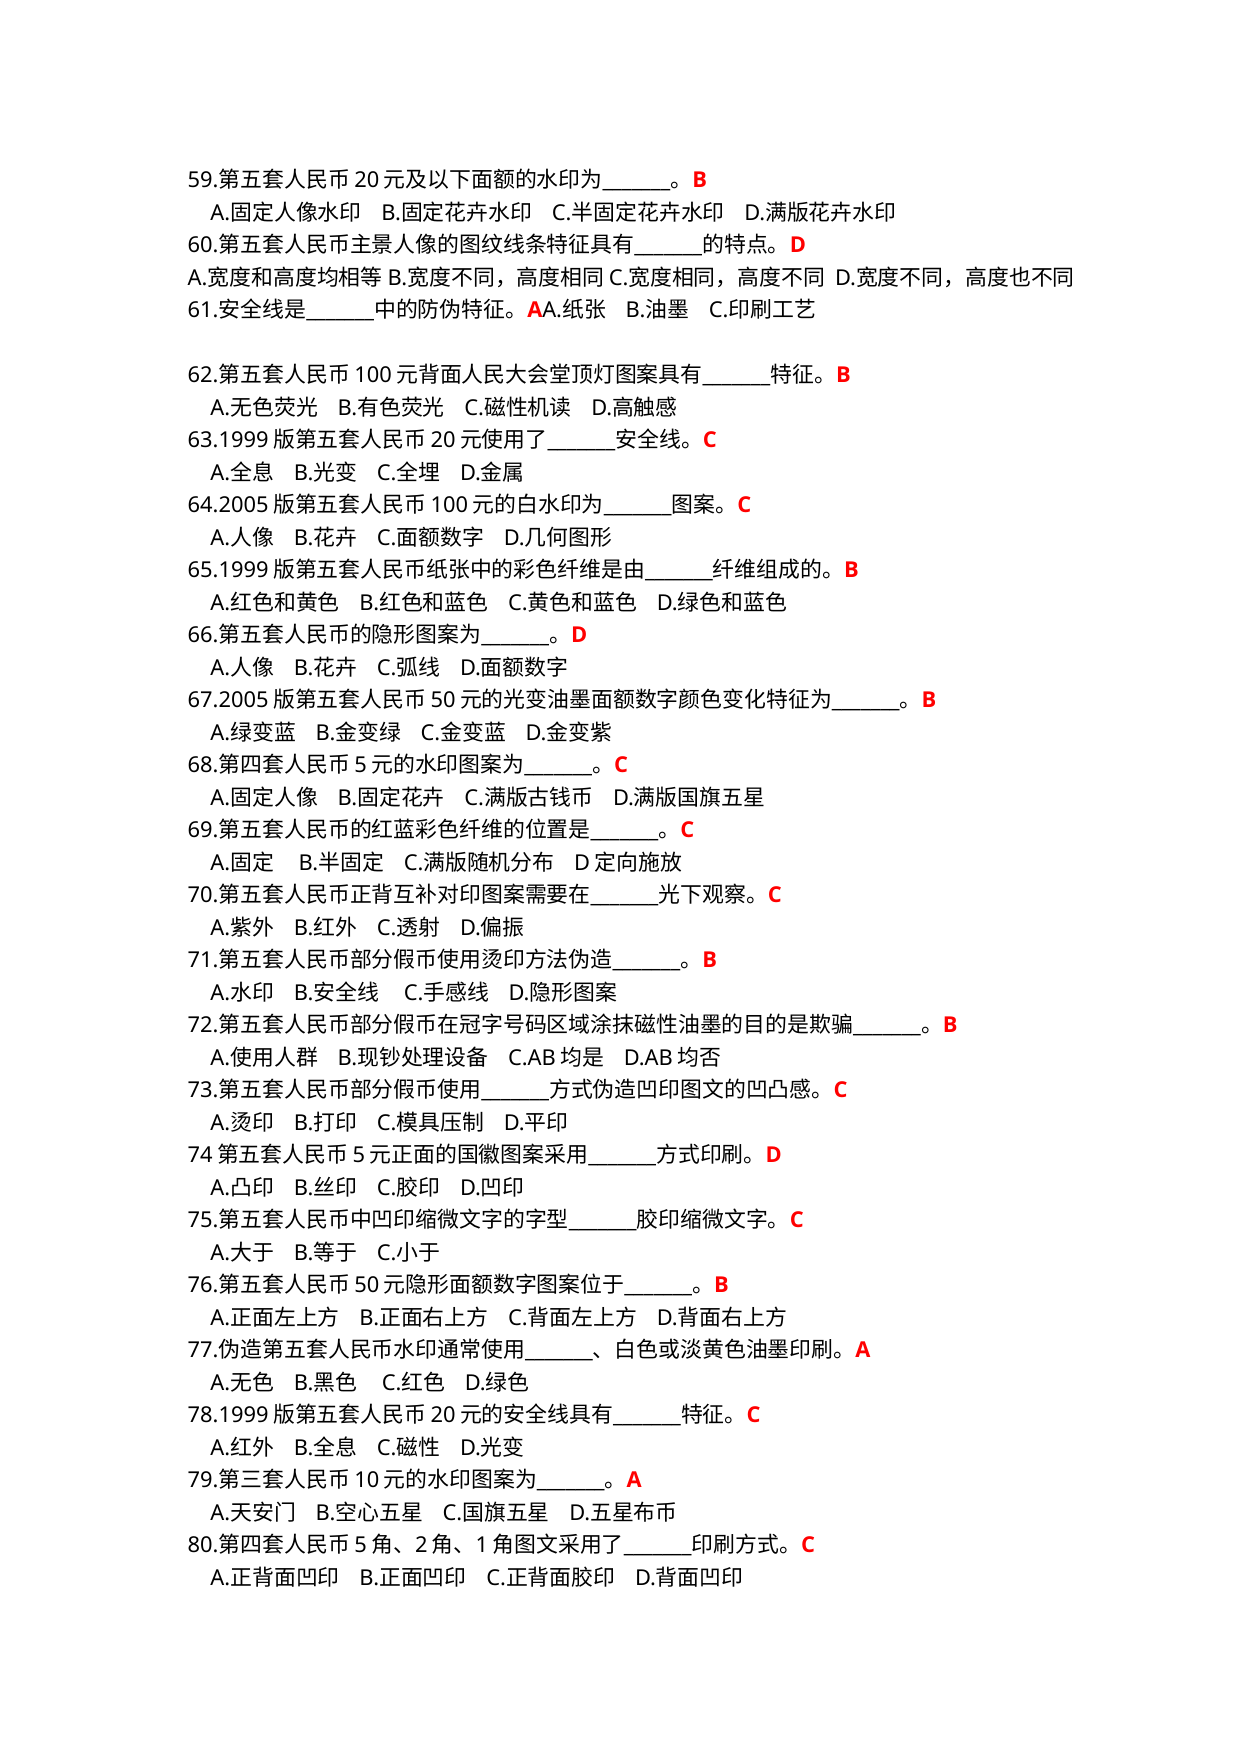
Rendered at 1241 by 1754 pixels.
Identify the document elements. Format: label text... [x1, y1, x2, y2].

text A.紫外 B.红外 C.透射 D.偏振 [187, 909, 1090, 942]
text 77.伪造第五套人民币水印通常使用_______、白色或淡黄色油墨印刷。A [187, 1332, 1090, 1364]
text 75.第五套人民币中凹印缩微文字的字型_______胶印缩微文字。C [187, 1202, 1090, 1234]
text A.固定人像水印 B.固定花卉水印 C.半固定花卉水印 D.满版花卉水印 [187, 194, 1090, 227]
text A.无色荧光 B.有色荧光 C.磁性机读 D.高触感 [187, 389, 1090, 422]
text 62.第五套人民币100元背面人民大会堂顶灯图案具有_______特征。B [187, 357, 1090, 389]
text A.水印 B.安全线 C.手感线 D.隐形图案 [187, 974, 1090, 1007]
text 68.第四套人民币5元的水印图案为_______。C [187, 747, 1090, 779]
text A.固定 B.半固定 C.满版随机分布 D定向施放 [187, 844, 1090, 877]
text 59.第五套人民币20元及以下面额的水印为_______。B [187, 162, 1090, 194]
text 70.第五套人民币正背互补对印图案需要在_______光下观察。C [187, 877, 1090, 909]
text 76.第五套人民币50元隐形面额数字图案位于_______。B [187, 1267, 1090, 1299]
text A.正面左上方 B.正面右上方 C.背面左上方 D.背面右上方 [187, 1299, 1090, 1332]
text 63.1999版第五套人民币20元使用了_______安全线。C [187, 422, 1090, 454]
text A.天安门 B.空心五星 C.国旗五星 D.五星布币 [187, 1494, 1090, 1527]
text 73.第五套人民币部分假币使用_______方式伪造凹印图文的凹凸感。C [187, 1072, 1090, 1104]
text A.无色 B.黑色 C.红色 D.绿色 [187, 1364, 1090, 1397]
text A.人像 B.花卉 C.弧线 D.面额数字 [187, 649, 1090, 682]
text 69.第五套人民币的红蓝彩色纤维的位置是_______。C [187, 812, 1090, 844]
text 71.第五套人民币部分假币使用烫印方法伪造_______。B [187, 942, 1090, 974]
text A.正背面凹印 B.正面凹印 C.正背面胶印 D.背面凹印 [187, 1559, 1090, 1592]
text 65.1999版第五套人民币纸张中的彩色纤维是由_______纤维组成的。B [187, 552, 1090, 584]
text 67.2005版第五套人民币50元的光变油墨面额数字颜色变化特征为_______。B [187, 682, 1090, 714]
text A.全息 B.光变 C.全埋 D.金属 [187, 454, 1090, 487]
text 72.第五套人民币部分假币在冠字号码区域涂抹磁性油墨的目的是欺骗_______。B [187, 1007, 1090, 1039]
text 80.第四套人民币5角、2角、1角图文采用了_______印刷方式。C [187, 1527, 1090, 1559]
text 66.第五套人民币的隐形图案为_______。D [187, 617, 1090, 649]
text A.固定人像 B.固定花卉 C.满版古钱币 D.满版国旗五星 [187, 779, 1090, 812]
text A.红色和黄色 B.红色和蓝色 C.黄色和蓝色 D.绿色和蓝色 [187, 584, 1090, 617]
list 第五套人民币主景人像的图纹线条特征具有_______的特点。D [187, 227, 1090, 259]
text 78.1999版第五套人民币20元的安全线具有_______特征。C [187, 1397, 1090, 1429]
text A.凸印 B.丝印 C.胶印 D.凹印 [187, 1169, 1090, 1202]
list 宽度和高度均相等 B.宽度不同，高度相同C.宽度相同，高度不同 D.宽度不同，高度也不同 [187, 259, 1090, 292]
text A.绿变蓝 B.金变绿 C.金变蓝 D.金变紫 [187, 714, 1090, 747]
text 64.2005版第五套人民币100元的白水印为_______图案。C [187, 487, 1090, 519]
text A.使用人群 B.现钞处理设备 C.AB均是 D.AB均否 [187, 1039, 1090, 1072]
text A.人像 B.花卉 C.面额数字 D.几何图形 [187, 519, 1090, 552]
text 74第五套人民币5元正面的国徽图案采用_______方式印刷。D [187, 1137, 1090, 1169]
text A.红外 B.全息 C.磁性 D.光变 [187, 1429, 1090, 1462]
text A.烫印 B.打印 C.模具压制 D.平印 [187, 1104, 1090, 1137]
text 61.安全线是_______中的防伪特征。AA.纸张 B.油墨 C.印刷工艺 [187, 292, 1090, 324]
text 79.第三套人民币10元的水印图案为_______。A [187, 1462, 1090, 1494]
text A.大于 B.等于 C.小于 [187, 1234, 1090, 1267]
